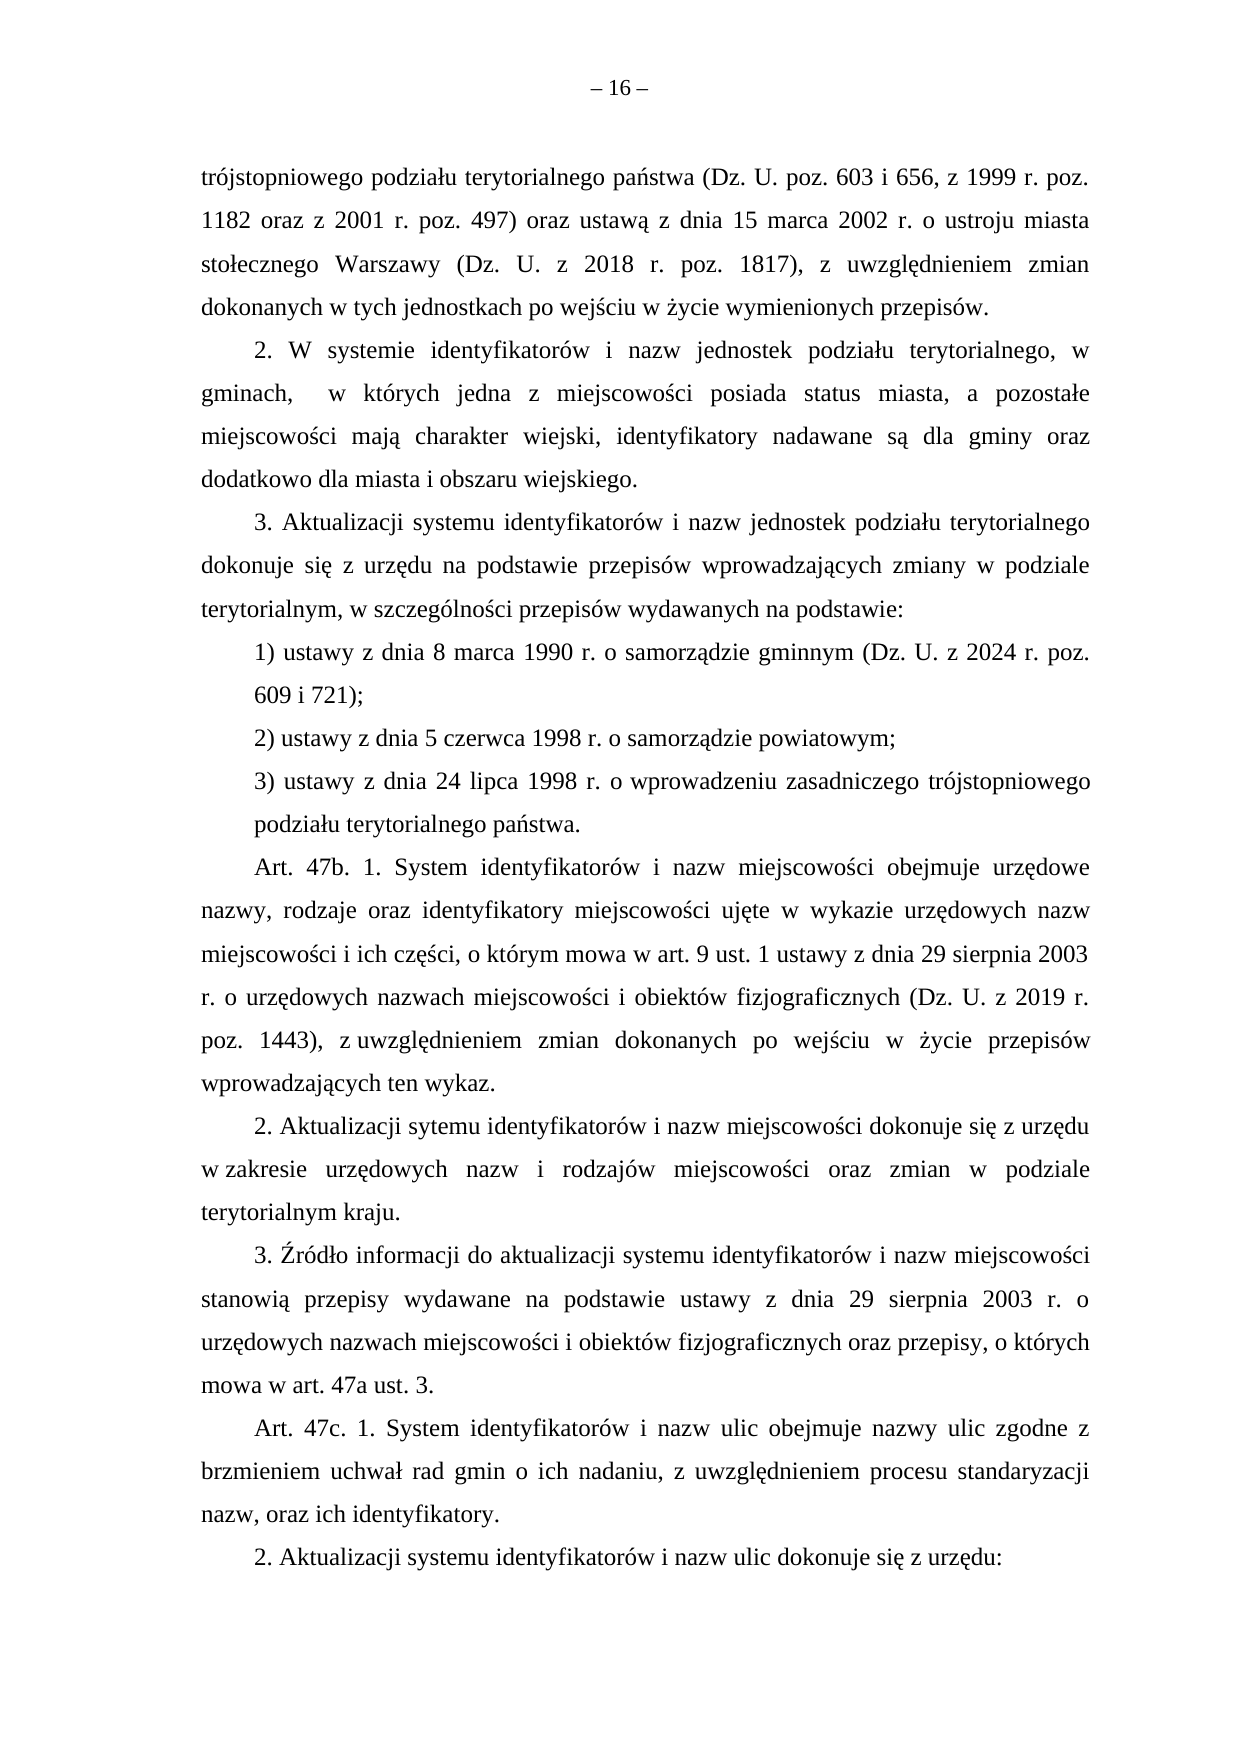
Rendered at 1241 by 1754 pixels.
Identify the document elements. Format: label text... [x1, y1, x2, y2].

text 3. Źródło informacji do aktualizacji systemu identyfikatorów i nazw miejscowości stanowią przepisy wydawane na podstawie ustawy z dnia 29 sierpnia 2003 r. o urzędowych nazwach miejscowości i obiektów fizjograficznych oraz przepisy, o których mowa w art. 47a ust. 3. [201, 1241, 1091, 1399]
text 1) ustawy z dnia 8 marca 1990 r. o samorządzie gminnym (Dz. U. z 2024 r. poz. 609 i 721); [254, 637, 1091, 709]
text 2. Aktualizacji sytemu identyfikatorów i nazw miejscowości dokonuje się z urzędu w zakresie urzędowych nazw i rodzajów miejscowości oraz zmian w podziale terytorialnym kraju. [201, 1111, 1091, 1226]
text 2) ustawy z dnia 5 czerwca 1998 r. o samorządzie powiatowym; [254, 723, 1091, 752]
text Art. 47b. 1. System identyfikatorów i nazw miejscowości obejmuje urzędowe nazwy, rodzaje oraz identyfikatory miejscowości ujęte w wykazie urzędowych nazw miejscowości i ich części, o którym mowa w art. 9 ust. 1 ustawy z dnia 29 sierpnia 2003 r. o urzędowych nazwach miejscowości i obiektów fizjograficznych (Dz. U. z 2019 r. poz. 1443), z uwzględnieniem zmian dokonanych po wejściu w życie przepisów wprowadzających ten wykaz. [201, 852, 1091, 1097]
text 2. Aktualizacji systemu identyfikatorów i nazw ulic dokonuje się z urzędu: [201, 1542, 1091, 1571]
text Art. 47c. 1. System identyfikatorów i nazw ulic obejmuje nazwy ulic zgodne z brzmieniem uchwał rad gmin o ich nadaniu, z uwzględnieniem procesu standaryzacji nazw, oraz ich identyfikatory. [201, 1413, 1091, 1528]
text 3) ustawy z dnia 24 lipca 1998 r. o wprowadzeniu zasadniczego trójstopniowego podziału terytorialnego państwa. [254, 766, 1091, 838]
text 3. Aktualizacji systemu identyfikatorów i nazw jednostek podziału terytorialnego dokonuje się z urzędu na podstawie przepisów wprowadzających zmiany w podziale terytorialnym, w szczególności przepisów wydawanych na podstawie: [201, 507, 1091, 622]
text 2. W systemie identyfikatorów i nazw jednostek podziału terytorialnego, w gminach, w których jedna z miejscowości posiada status miasta, a pozostałe miejscowości mają charakter wiejski, identyfikatory nadawane są dla gminy oraz dodatkowo dla miasta i obszaru wiejskiego. [201, 335, 1091, 493]
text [201, 162, 1091, 321]
